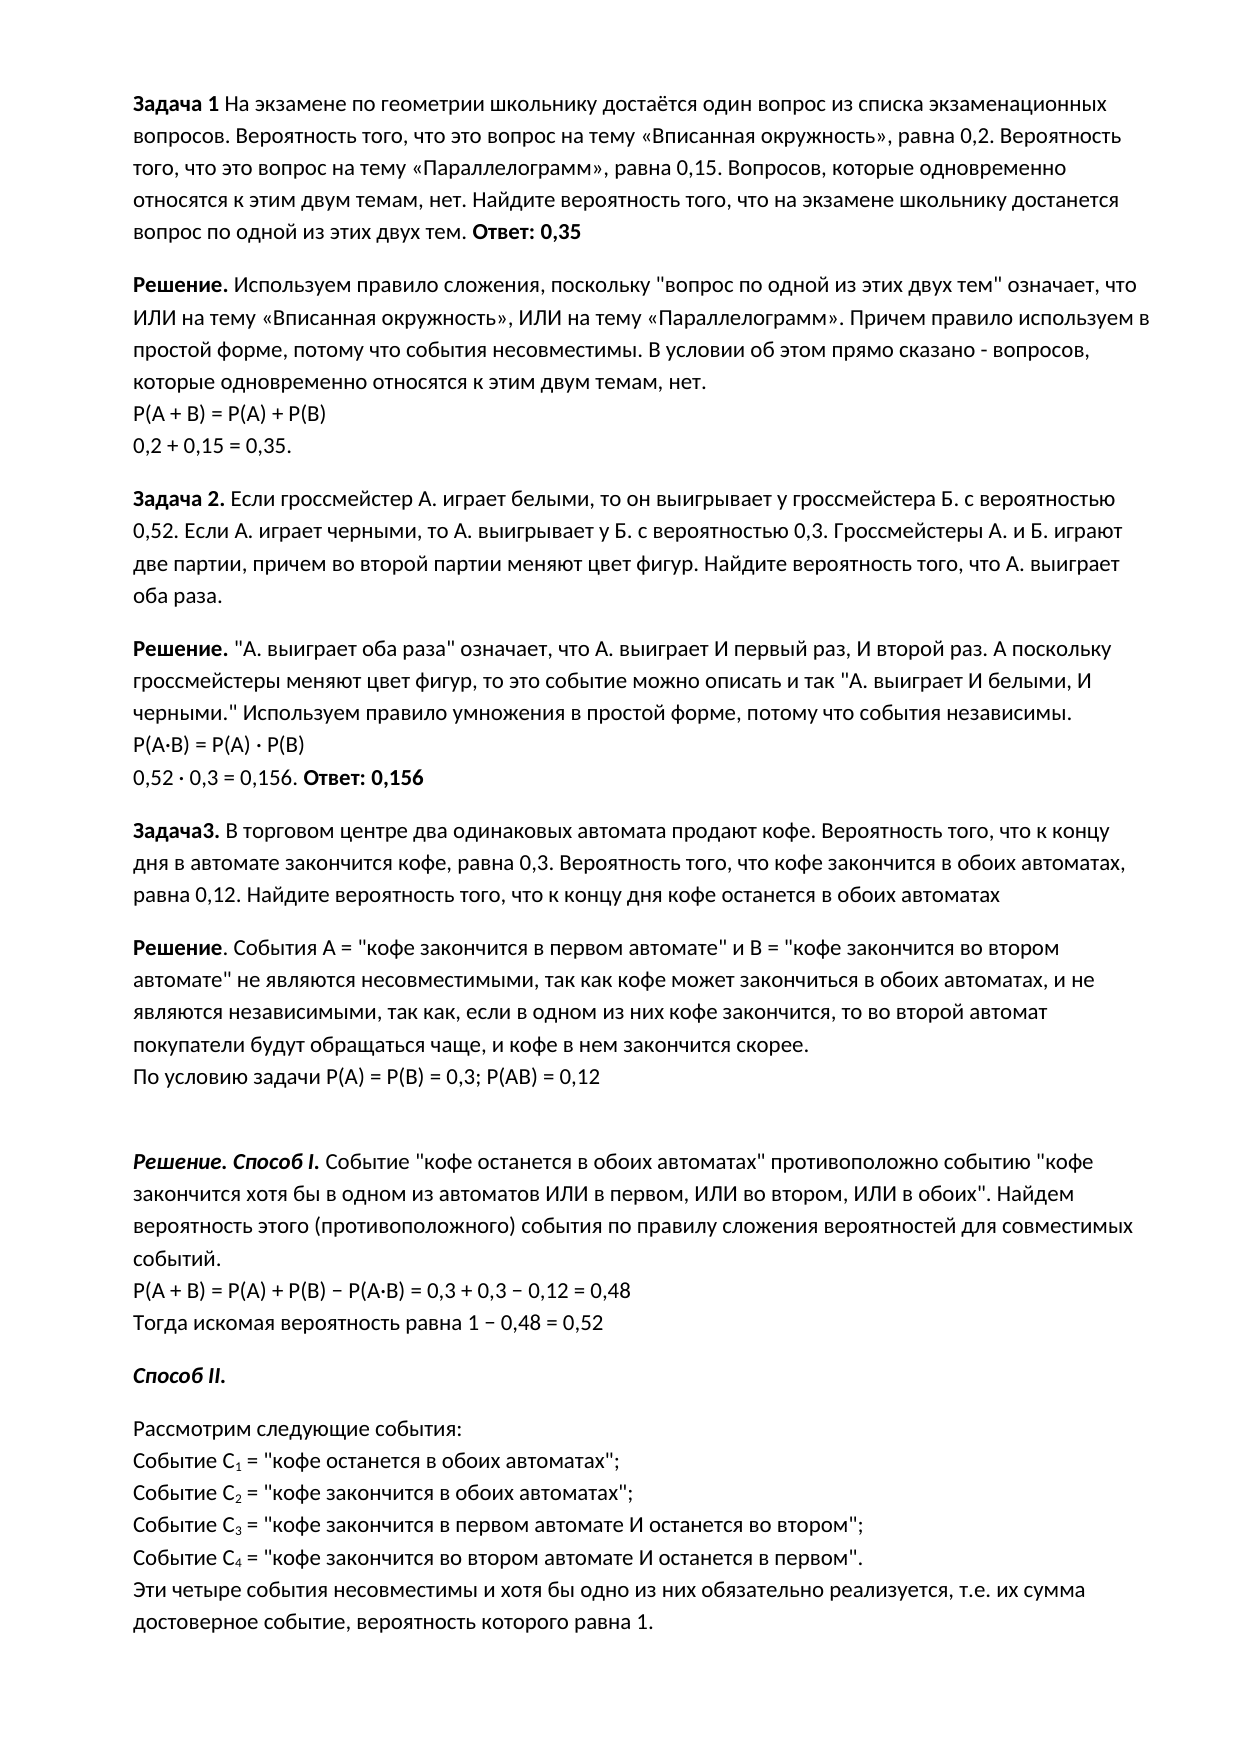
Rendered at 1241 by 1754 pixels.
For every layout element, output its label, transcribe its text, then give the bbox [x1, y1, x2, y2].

text Задача 2. Если гроссмейстер А. играет белыми, то он выигрывает у гроссмейстера Б. с вероятностью 0,52. Если А. играет черными, то А. выигрывает у Б. с вероятностью 0,3. Гроссмейстеры А. и Б. играют две партии, причем во второй партии меняют цвет фигур. Найдите вероятность того, что А. выиграет оба раза. [133, 484, 1152, 609]
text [133, 1414, 1152, 1635]
text Решение. Используем правило сложения, поскольку "вопрос по одной из этих двух тем" означает, что ИЛИ на тему «Вписанная окружность», ИЛИ на тему «Параллелограмм». Причем правило используем в простой форме, потому что события несовместимы. В условии об этом прямо сказано - вопросов, которые одновременно относятся к этим двум темам, нет. P(A + B) = P(A) + P(B) 0,2 + 0,15 = 0,35. [133, 270, 1152, 459]
text Задача3. В торговом центре два одинаковых автомата продают кофе. Вероятность того, что к концу дня в автомате закончится кофе, равна 0,3. Вероятность того, что кофе закончится в обоих автоматах, равна 0,12. Найдите вероятность того, что к концу дня кофе останется в обоих автоматах [133, 816, 1152, 908]
text Решение. "А. выиграет оба раза" означает, что А. выиграет И первый раз, И второй раз. А поскольку гроссмейстеры меняют цвет фигур, то это событие можно описать и так "А. выиграет И белыми, И черными." Используем правило умножения в простой форме, потому что события независимы. P(A·B) = P(A) · P(B) 0,52 · 0,3 = 0,156. Ответ: 0,156 [133, 634, 1152, 791]
text Решение. Способ I. Событие "кофе останется в обоих автоматах" противоположно событию "кофе закончится хотя бы в одном из автоматов ИЛИ в первом, ИЛИ во втором, ИЛИ в обоих". Найдем вероятность этого (противоположного) события по правилу сложения вероятностей для совместимых событий. P(A + B) = P(A) + P(B) − P(A·B) = 0,3 + 0,3 − 0,12 = 0,48 Тогда искомая вероятность равна 1 − 0,48 = 0,52 [133, 1147, 1152, 1336]
text Способ II. [133, 1361, 1152, 1389]
text Задача 1 На экзамене по геометрии школьнику достаётся один вопрос из списка экзаменационных вопросов. Вероятность того, что это вопрос на тему «Вписанная окружность», равна 0,2. Вероятность того, что это вопрос на тему «Параллелограмм», равна 0,15. Вопросов, которые одновременно относятся к этим двум темам, нет. Найдите вероятность того, что на экзамене школьнику достанется вопрос по одной из этих двух тем. Ответ: 0,35 [133, 89, 1152, 245]
text Решение. События A = "кофе закончится в первом автомате" и B = "кофе закончится во втором автомате" не являются несовместимыми, так как кофе может закончиться в обоих автоматах, и не являются независимыми, так как, если в одном из них кофе закончится, то во второй автомат покупатели будут обращаться чаще, и кофе в нем закончится скорее. По условию задачи P(A) = P(B) = 0,3; P(AB) = 0,12 [133, 933, 1152, 1122]
